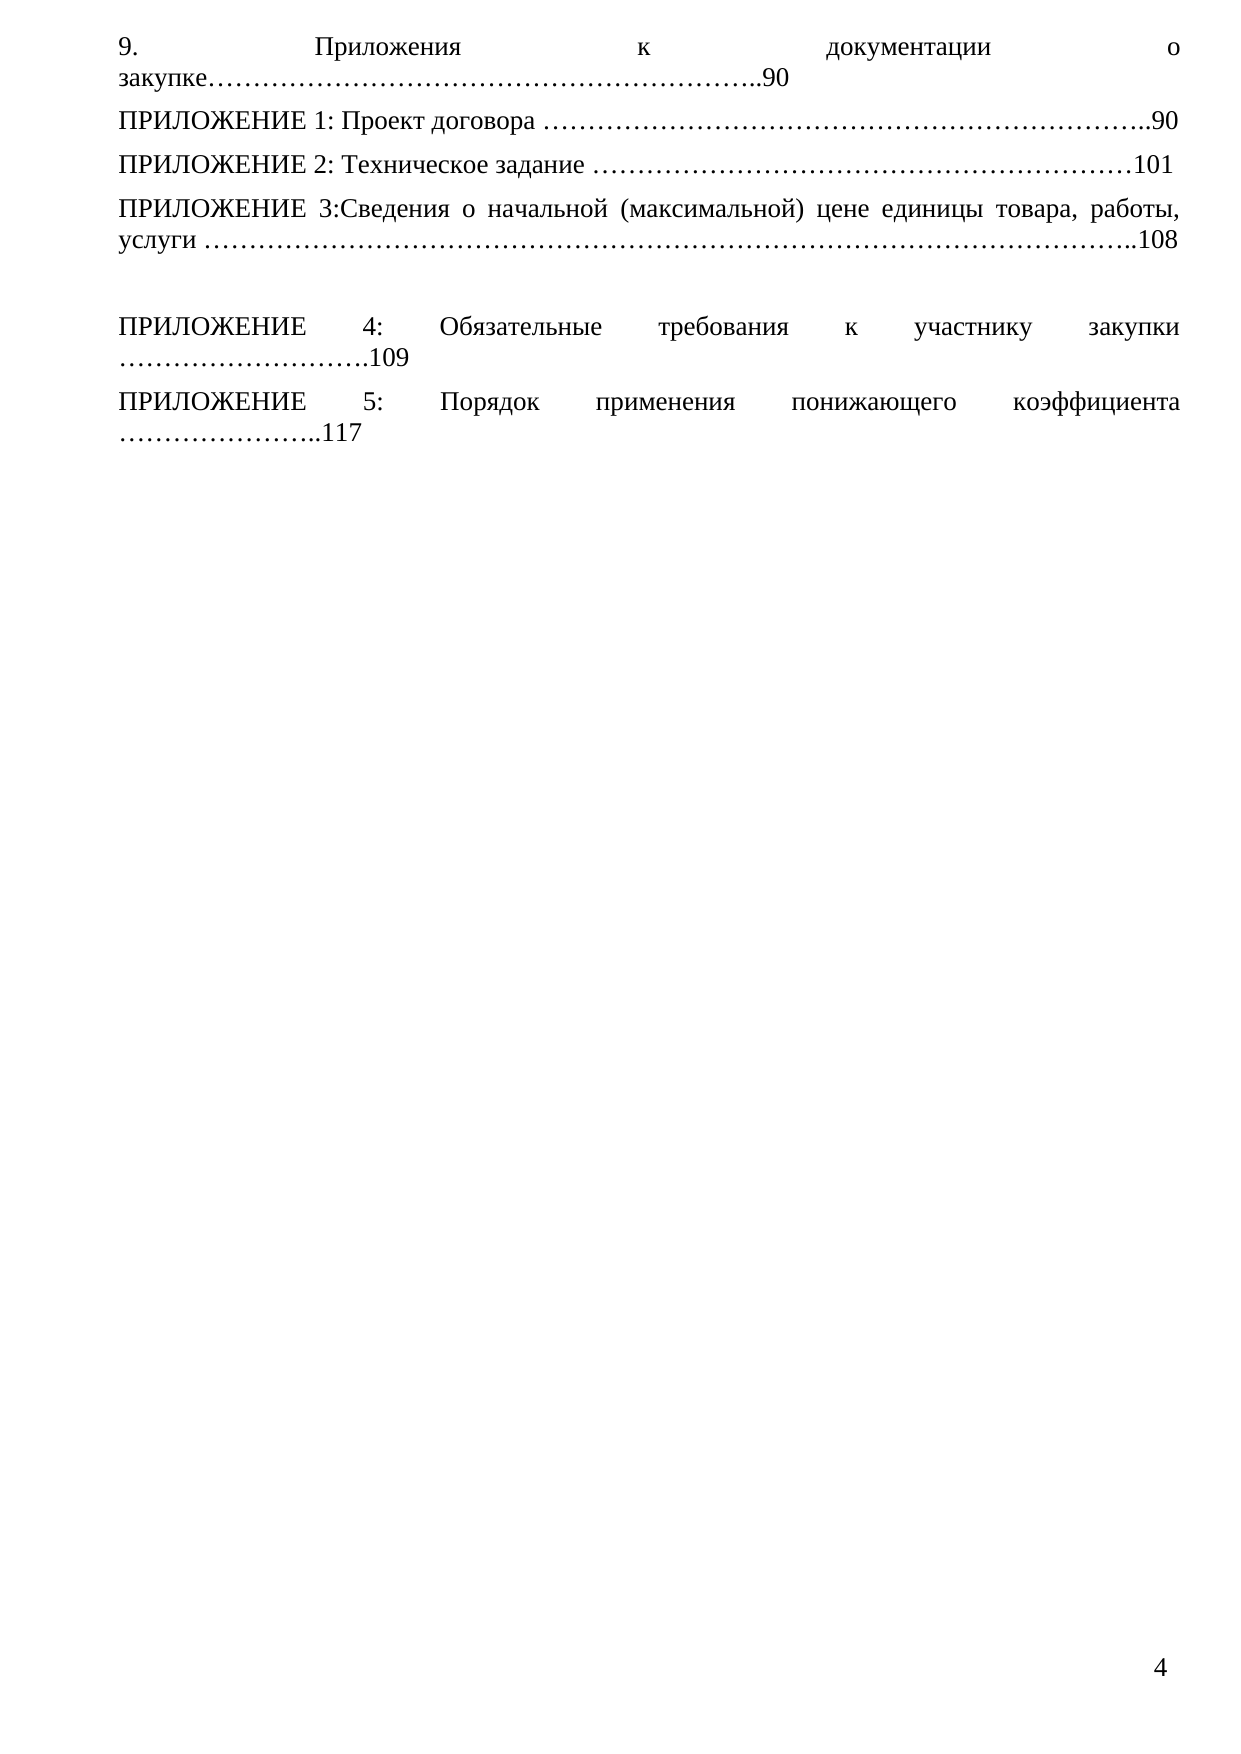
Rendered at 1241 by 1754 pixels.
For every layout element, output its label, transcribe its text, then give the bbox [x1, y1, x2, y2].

text ПРИЛОЖЕНИЕ 5: Порядок применения понижающего коэффициента …………………..117 [118, 385, 1181, 447]
text 9. Приложения к документации о закупке……………………………………………………..90 [118, 29, 1181, 92]
text ПРИЛОЖЕНИЕ 3:Сведения о начальной (максимальной) цене единицы товара, работы, услуги …………………………………………………………………………………………..108 [118, 192, 1181, 254]
text ПРИЛОЖЕНИЕ 2: Техническое задание ……………………………………………………101 [118, 148, 1181, 179]
text ПРИЛОЖЕНИЕ 4: Обязательные требования к участнику закупки ……………………….109 [118, 310, 1181, 372]
text ПРИЛОЖЕНИЕ 1: Проект договора …………………………………………………………..90 [118, 104, 1181, 136]
